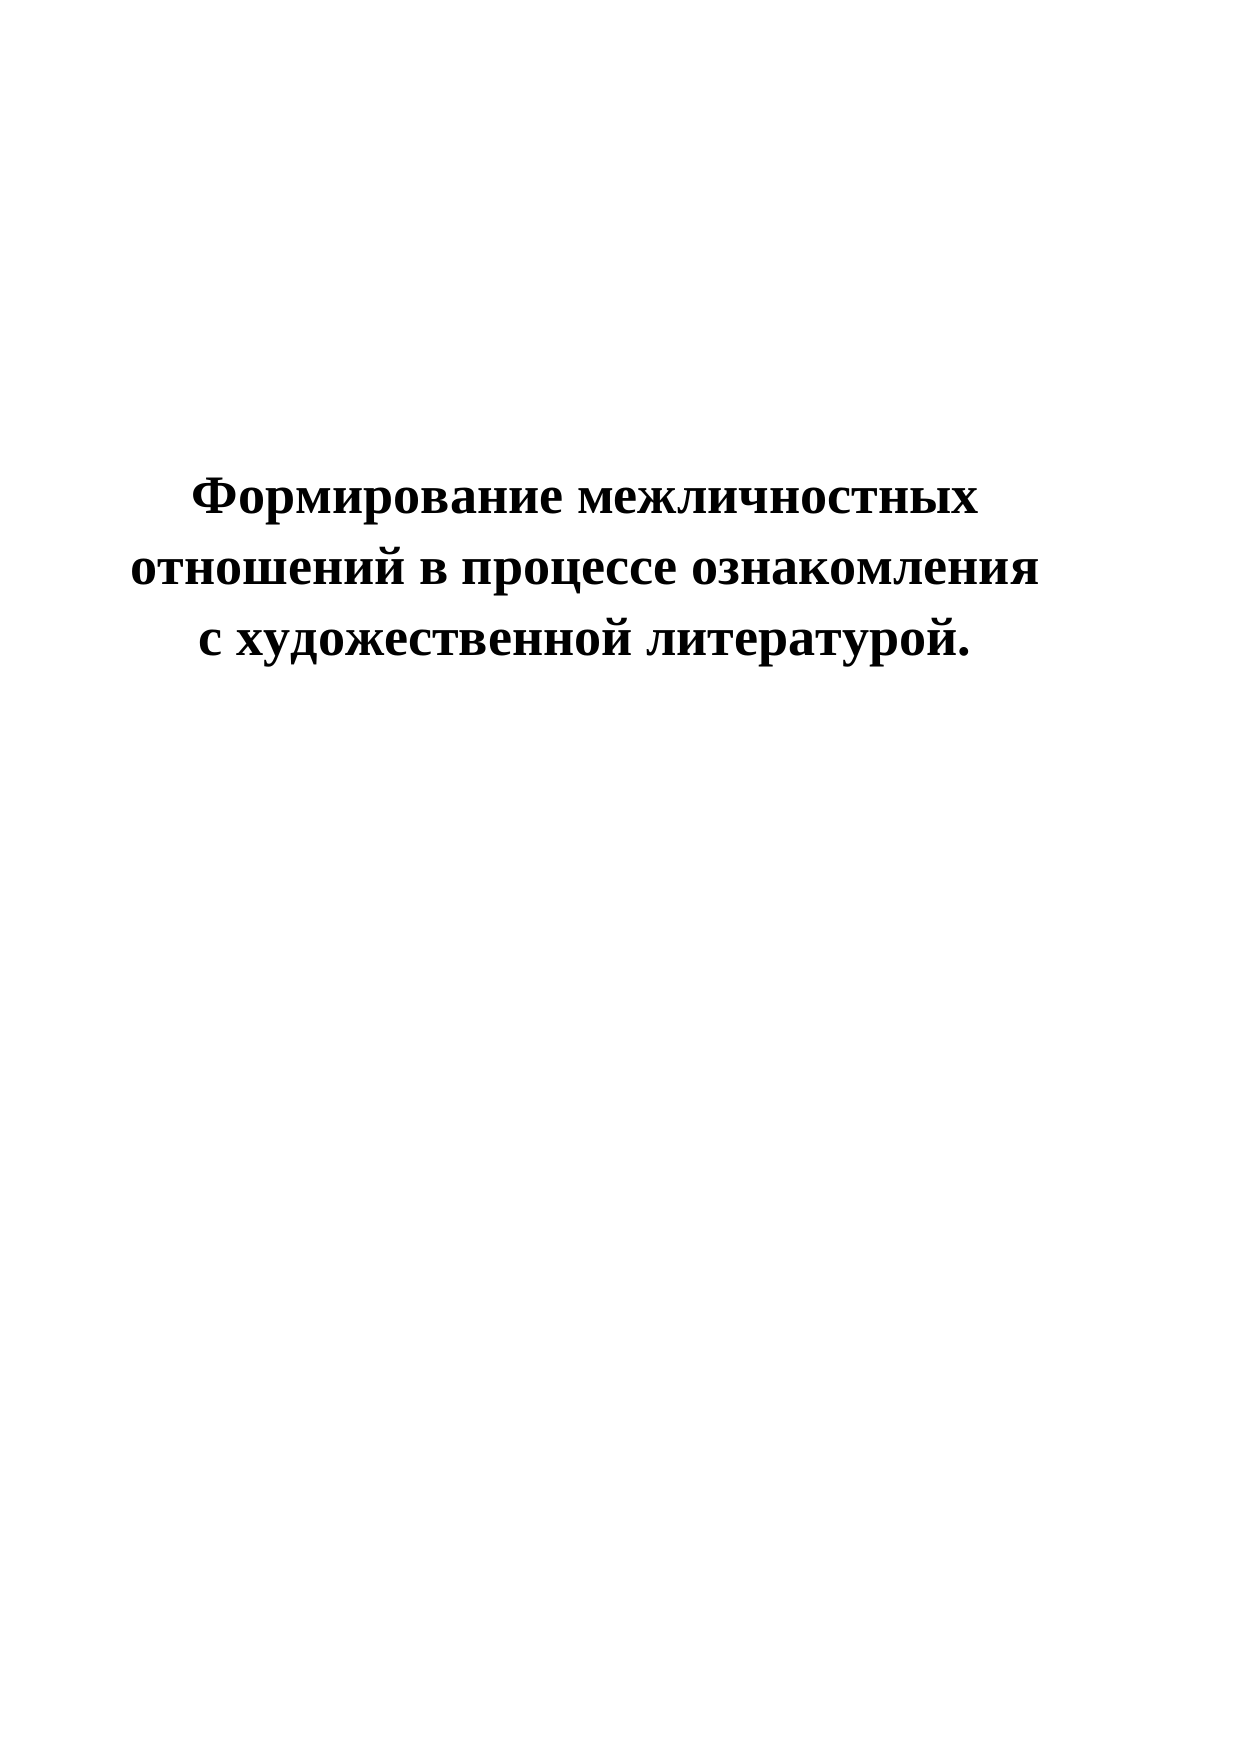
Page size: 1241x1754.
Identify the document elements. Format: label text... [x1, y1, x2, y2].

text Формирование межличностных отношений в процессе ознакомления с художественной литературой. [114, 456, 1056, 670]
